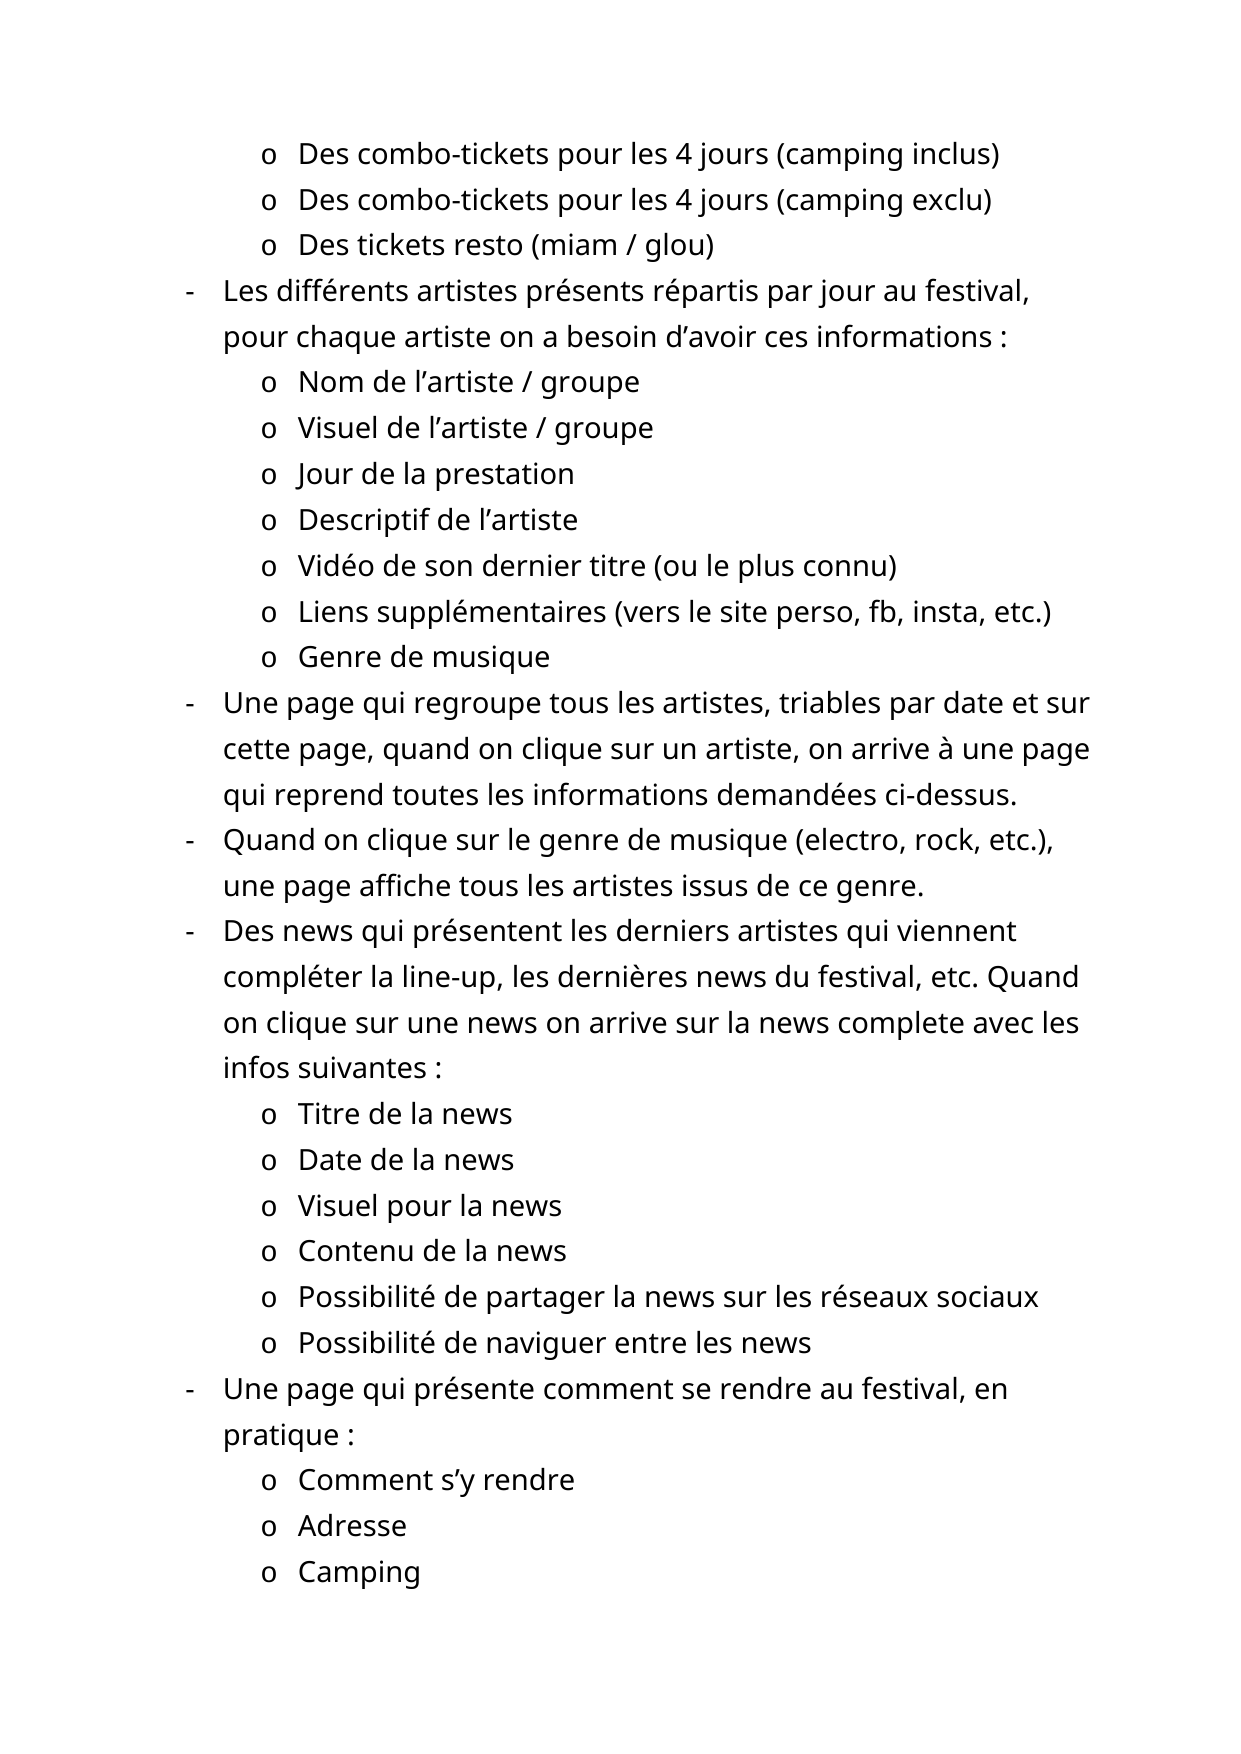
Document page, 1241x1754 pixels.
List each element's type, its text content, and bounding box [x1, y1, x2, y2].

list Une page qui présente comment se rendre au festival, en pratique : [185, 1368, 1093, 1453]
list Camping [260, 1551, 1093, 1591]
list Comment s’y rendre [260, 1459, 1093, 1499]
list Une page qui regroupe tous les artistes, triables par date et sur cette page, quand on clique sur un artiste, on arrive à une page qui reprend toutes les informations demandées ci-dessus. [185, 682, 1093, 813]
list Visuel de l’artiste / groupe [260, 407, 1093, 447]
list Quand on clique sur le genre de musique (electro, rock, etc.), une page affiche tous les artistes issus de ce genre. [185, 819, 1093, 905]
list Liens supplémentaires (vers le site perso, fb, insta, etc.) [260, 591, 1093, 631]
list Des news qui présentent les derniers artistes qui viennent compléter la line-up, les dernières news du festival, etc. Quand on clique sur une news on arrive sur la news complete avec les infos suivantes : [185, 911, 1093, 1087]
list Possibilité de naviguer entre les news [260, 1322, 1093, 1362]
list Des tickets resto (miam / glou) [260, 224, 1093, 264]
list Les différents artistes présents répartis par jour au festival, pour chaque artiste on a besoin d’avoir ces informations : [185, 270, 1093, 356]
list Visuel pour la news [260, 1185, 1093, 1225]
list Jour de la prestation [260, 453, 1093, 493]
list Titre de la news [260, 1093, 1093, 1133]
list Nom de l’artiste / groupe [260, 362, 1093, 402]
list Genre de musique [260, 637, 1093, 677]
list Adresse [260, 1505, 1093, 1545]
list Contenu de la news [260, 1231, 1093, 1271]
list Date de la news [260, 1139, 1093, 1179]
list Possibilité de partager la news sur les réseaux sociaux [260, 1276, 1093, 1316]
list Des combo-tickets pour les 4 jours (camping inclus) [260, 133, 1093, 173]
list Des combo-tickets pour les 4 jours (camping exclu) [260, 179, 1093, 219]
list Vidéo de son dernier titre (ou le plus connu) [260, 545, 1093, 585]
list Descriptif de l’artiste [260, 499, 1093, 539]
